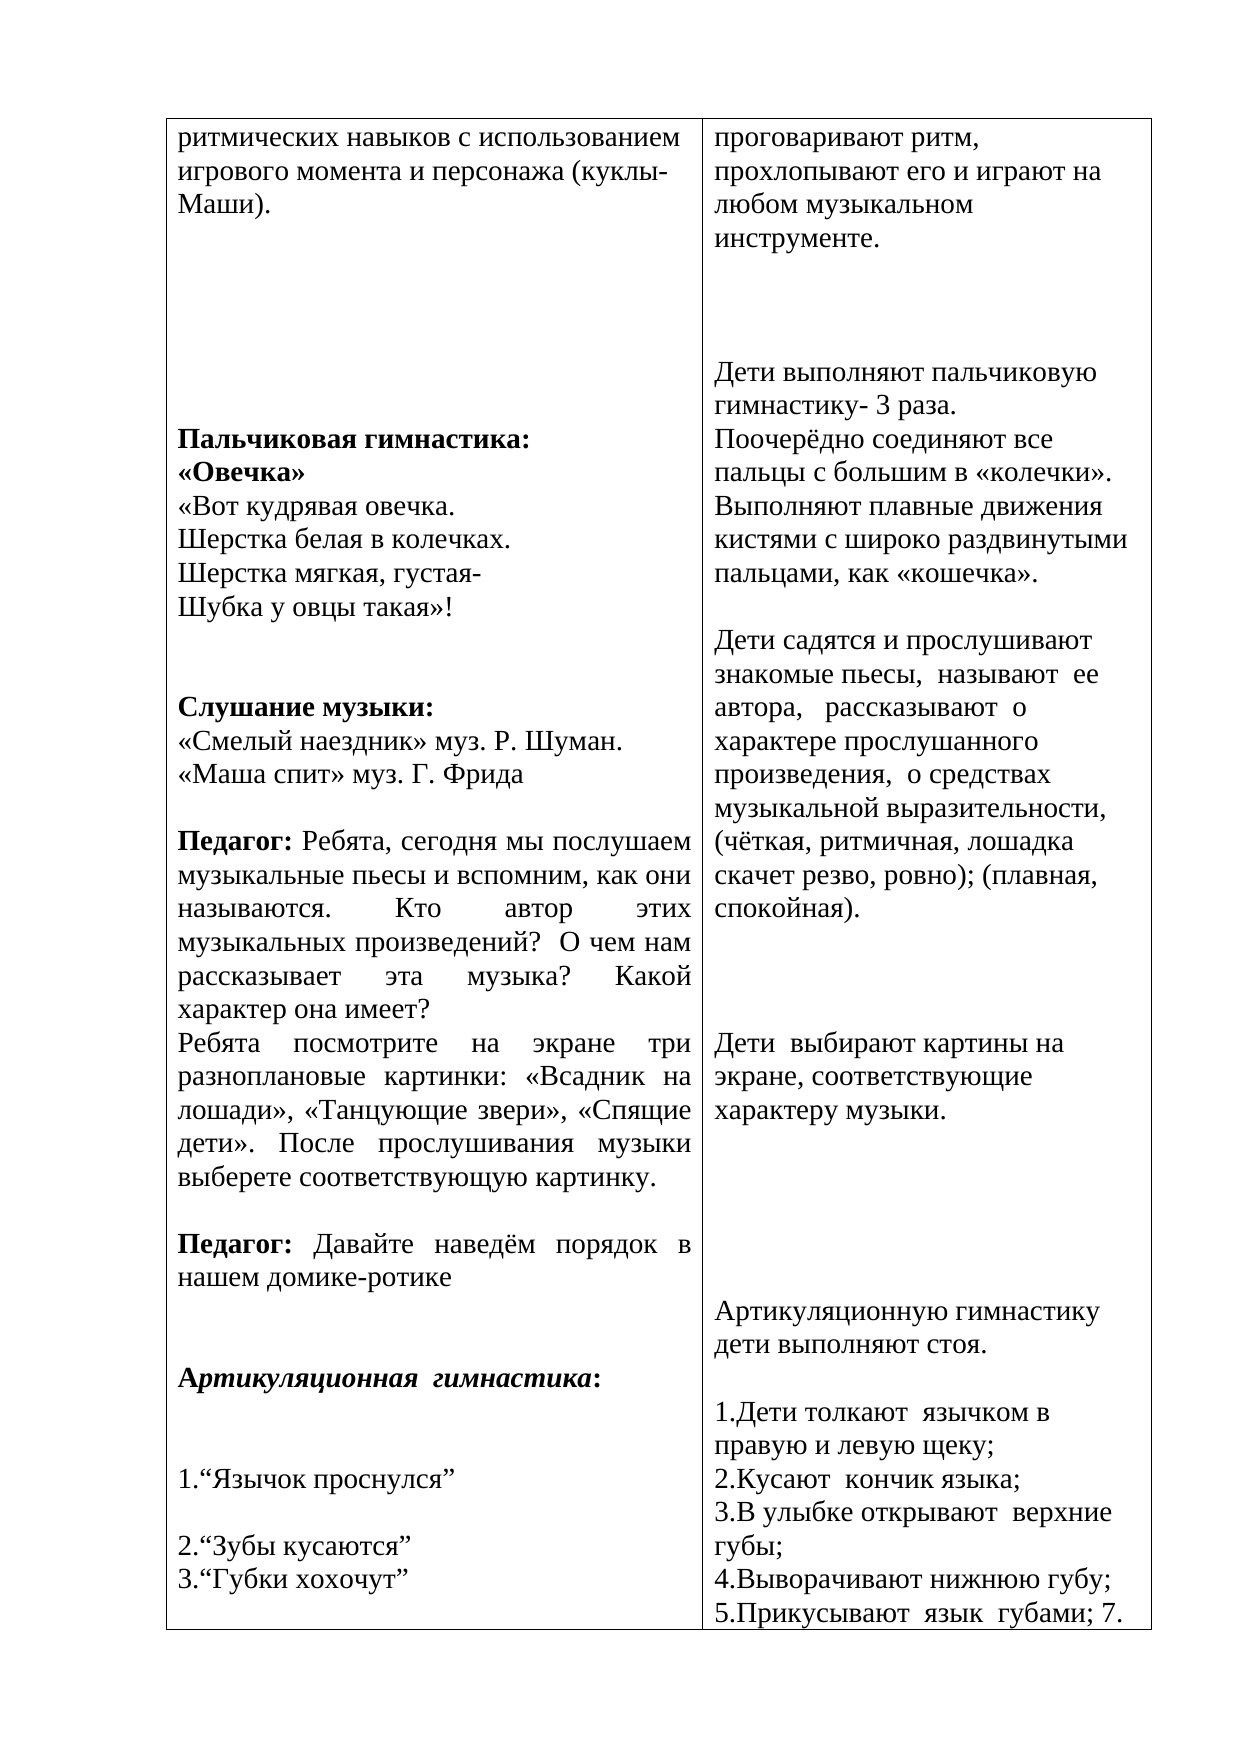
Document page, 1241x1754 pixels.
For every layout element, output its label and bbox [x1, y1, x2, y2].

table_cell [703, 119, 1151, 1628]
table_cell [167, 119, 702, 1628]
